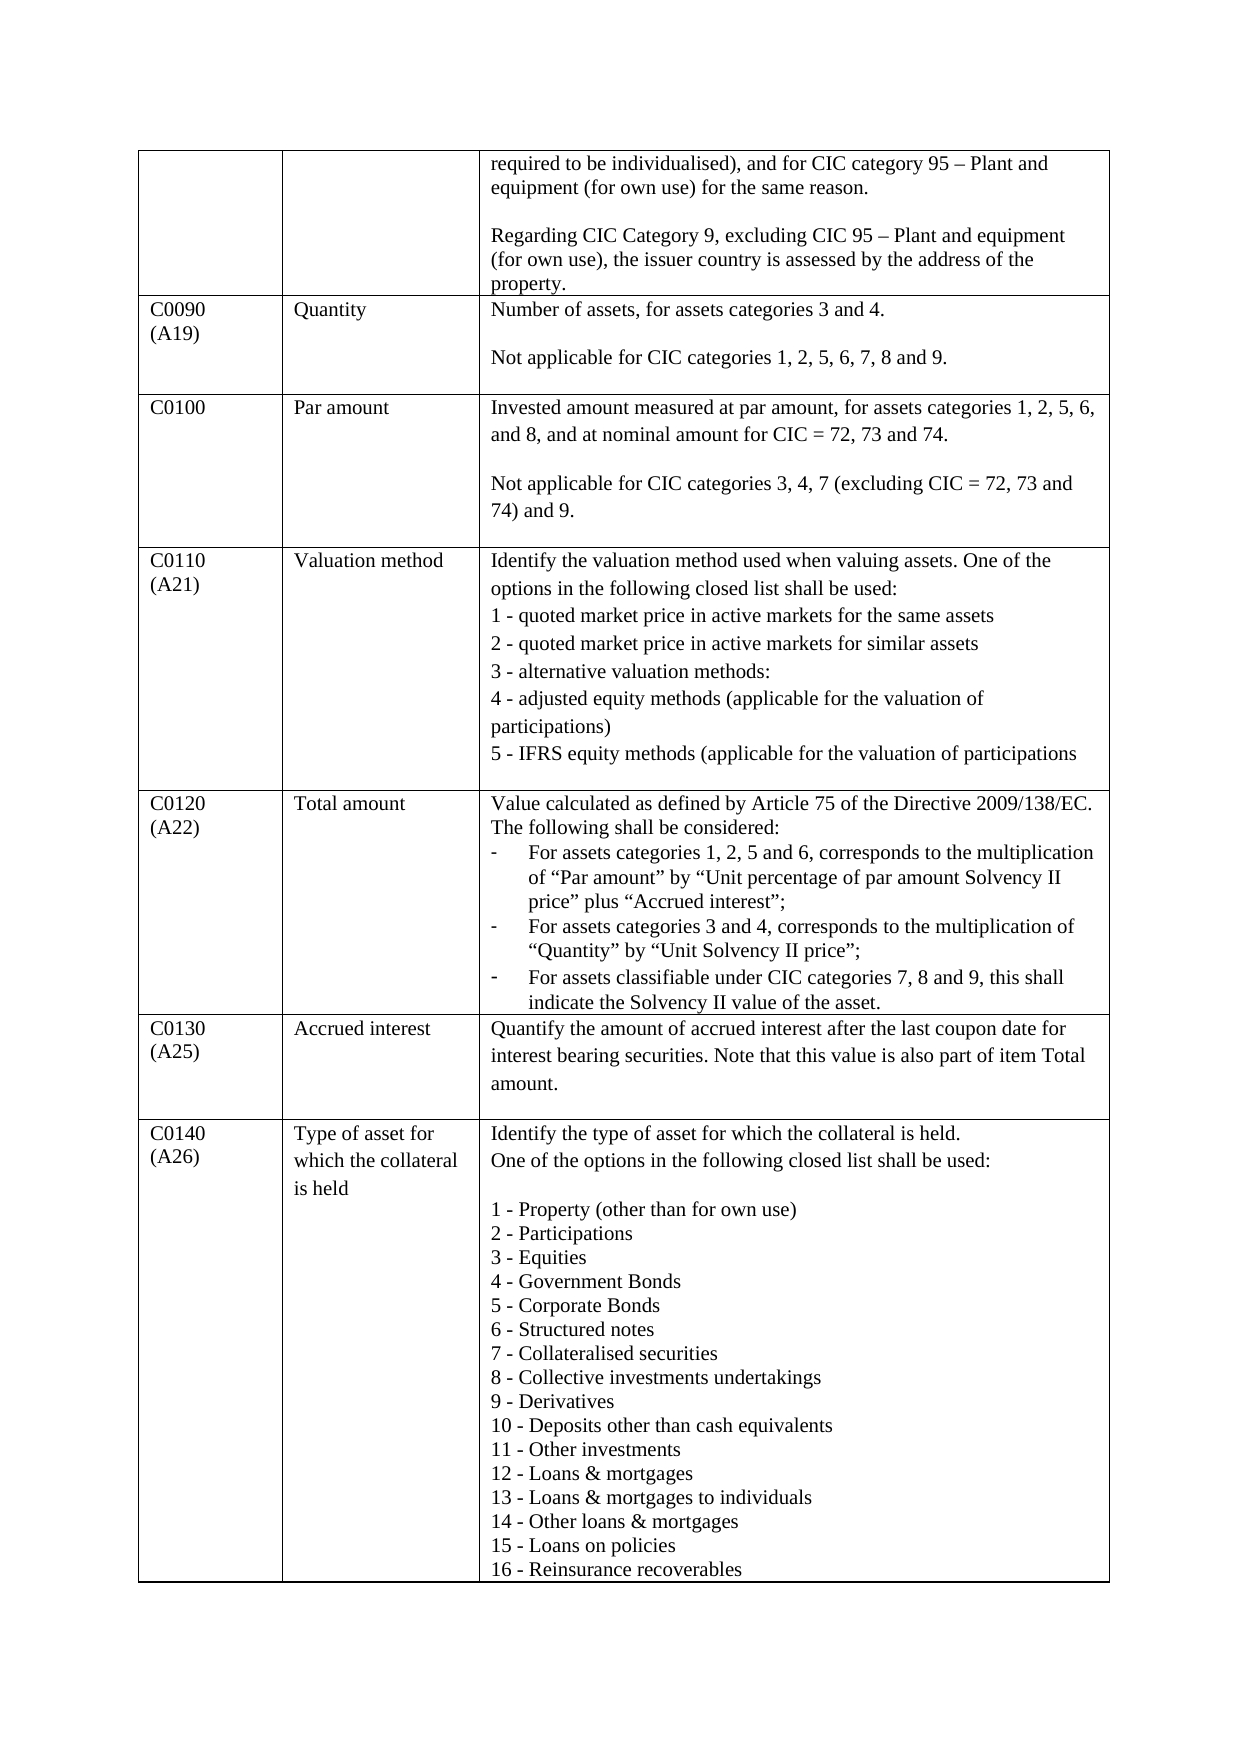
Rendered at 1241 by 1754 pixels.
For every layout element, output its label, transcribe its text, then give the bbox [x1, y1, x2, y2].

table_cell Identify the valuation method used when valuing assets. One of the options in the following closed list shall be used: 1 - quoted market price in active markets for the same assets 2 - quoted market price in active markets for similar assets 3 - alternative valuation methods: 4 - adjusted equity methods (applicable for the valuation of participations) 5 - IFRS equity methods (applicable for the valuation of participations [480, 548, 1109, 790]
table_cell C0120 (A22) [139, 791, 282, 1014]
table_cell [283, 1120, 479, 1581]
table_cell Valuation method [283, 548, 479, 790]
table_cell Quantify the amount of accrued interest after the last coupon date for interest bearing securities. Note that this value is also part of item Total amount. [480, 1015, 1109, 1119]
table_cell Invested amount measured at par amount, for assets categories 1, 2, 5, 6, and 8, and at nominal amount for CIC = 72, 73 and 74. Not applicable for CIC categories 3, 4, 7 (excluding CIC = 72, 73 and 74) and 9. [480, 395, 1109, 547]
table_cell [480, 1120, 1109, 1581]
table_cell C0110 (A21) [139, 548, 282, 790]
table_cell Number of assets, for assets categories 3 and 4. Not applicable for CIC categories 1, 2, 5, 6, 7, 8 and 9. [480, 296, 1109, 394]
table_cell Value calculated as defined by Article 75 of the Directive 2009/138/EC. The following shall be considered: For assets categories 1, 2, 5 and 6, corresponds to the multiplication of “Par amount” by “Unit percentage of par amount Solvency II price” plus “Accrued interest”; For assets categories 3 and 4, corresponds to the multiplication of “Quantity” by “Unit Solvency II price”; For assets classifiable under CIC categories 7, 8 and 9, this shall indicate the Solvency II value of the asset. [480, 791, 1109, 1014]
table_cell C0130 (A25) [139, 1015, 282, 1119]
table_cell C0100 [139, 395, 282, 547]
table_cell C0090 (A19) [139, 296, 282, 394]
table_cell C0140 (A26) [139, 1120, 282, 1581]
table_cell Total amount [283, 791, 479, 1014]
table_cell Par amount [283, 395, 479, 547]
table_cell Quantity [283, 296, 479, 394]
table_cell Accrued interest [283, 1015, 479, 1119]
